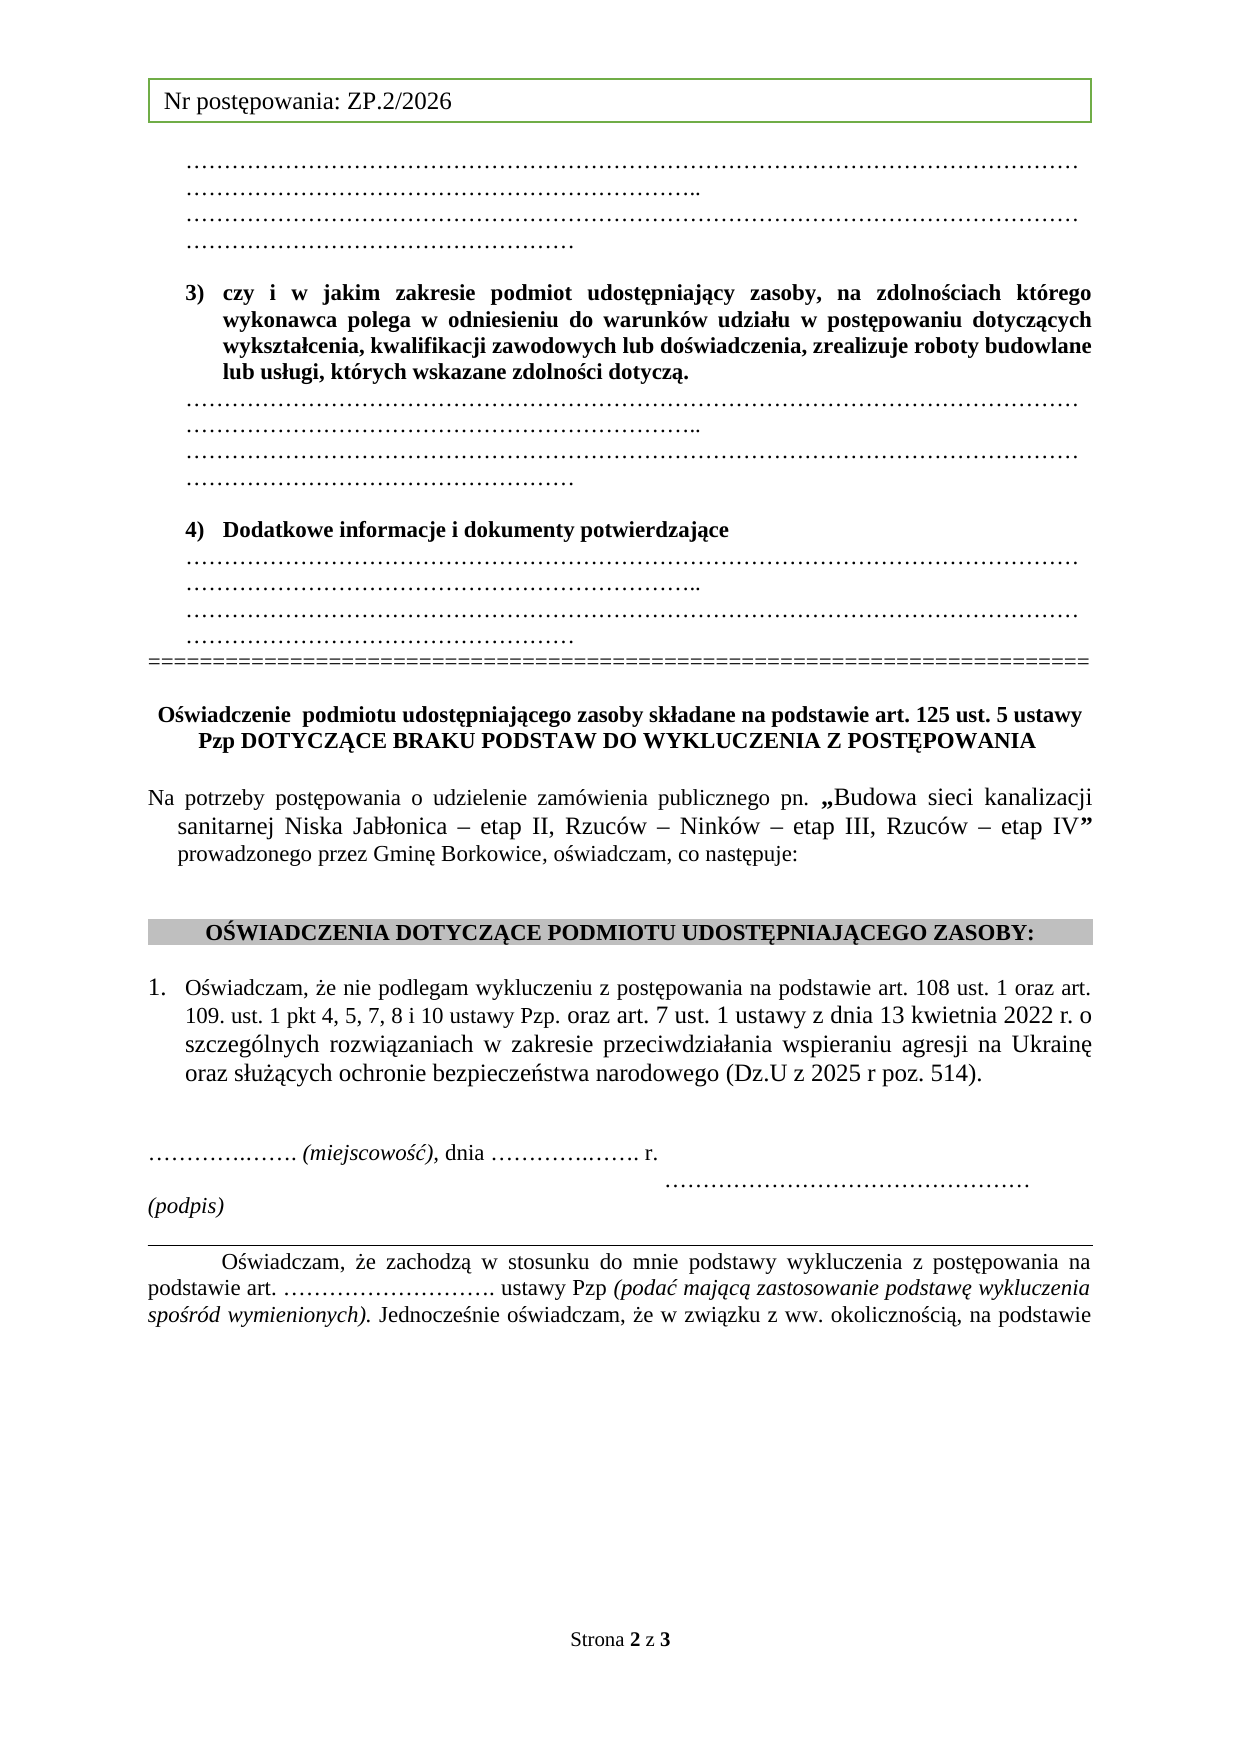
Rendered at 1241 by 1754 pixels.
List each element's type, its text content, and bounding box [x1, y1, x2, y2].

text OŚWIADCZENIA DOTYCZĄCE PODMIOTU UDOSTĘPNIAJĄCEGO ZASOBY: [148, 919, 1093, 945]
text ………….……. (miejscowość), dnia ………….……. r. [148, 1139, 1093, 1166]
text ………………………………………… (podpis) [148, 1166, 1093, 1218]
list czy i w jakim zakresie podmiot udostępniający zasoby, na zdolnościach którego wykonawca polega w odniesieniu do warunków udziału w postępowaniu dotyczących wykształcenia, kwalifikacji zawodowych lub doświadczenia, zrealizuje roboty budowlane lub usługi, których wskazane zdolności dotyczą. [185, 279, 1093, 385]
text …………………………………………………………………………………………………………………………………………………………………..…………………………………………………………………………………………………………………………………………………… [185, 148, 1093, 253]
text ========================================================================= [148, 648, 1093, 675]
list Oświadczam, że nie podlegam wykluczeniu z postępowania na podstawie art. 108 ust. 1 oraz art. 109. ust. 1 pkt 4, 5, 7, 8 i 10 ustawy Pzp. oraz art. 7 ust. 1 ustawy z dnia 13 kwietnia 2022 r. o szczególnych rozwiązaniach w zakresie przeciwdziałania wspieraniu agresji na Ukrainę oraz służących ochronie bezpieczeństwa narodowego (Dz.U z 2025 r poz. 514). [148, 972, 1093, 1087]
text …………………………………………………………………………………………………………………………………………………………………..…………………………………………………………………………………………………………………………………………………… [185, 385, 1093, 490]
text Oświadczenie podmiotu udostępniającego zasoby składane na podstawie art. 125 ust. 5 ustawy Pzp DOTYCZĄCE BRAKU PODSTAW DO WYKLUCZENIA Z POSTĘPOWANIA [148, 701, 1093, 782]
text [148, 1246, 1093, 1353]
list Dodatkowe informacje i dokumenty potwierdzające [185, 517, 1093, 543]
text …………………………………………………………………………………………………………………………………………………………………..…………………………………………………………………………………………………………………………………………………… [185, 543, 1093, 648]
text Na potrzeby postępowania o udzielenie zamówienia publicznego pn. „Budowa sieci kanalizacji sanitarnej Niska Jabłonica – etap II, Rzuców – Ninków – etap III, Rzuców – etap IV” prowadzonego przez Gminę Borkowice, oświadczam, co następuje: [148, 782, 1093, 866]
